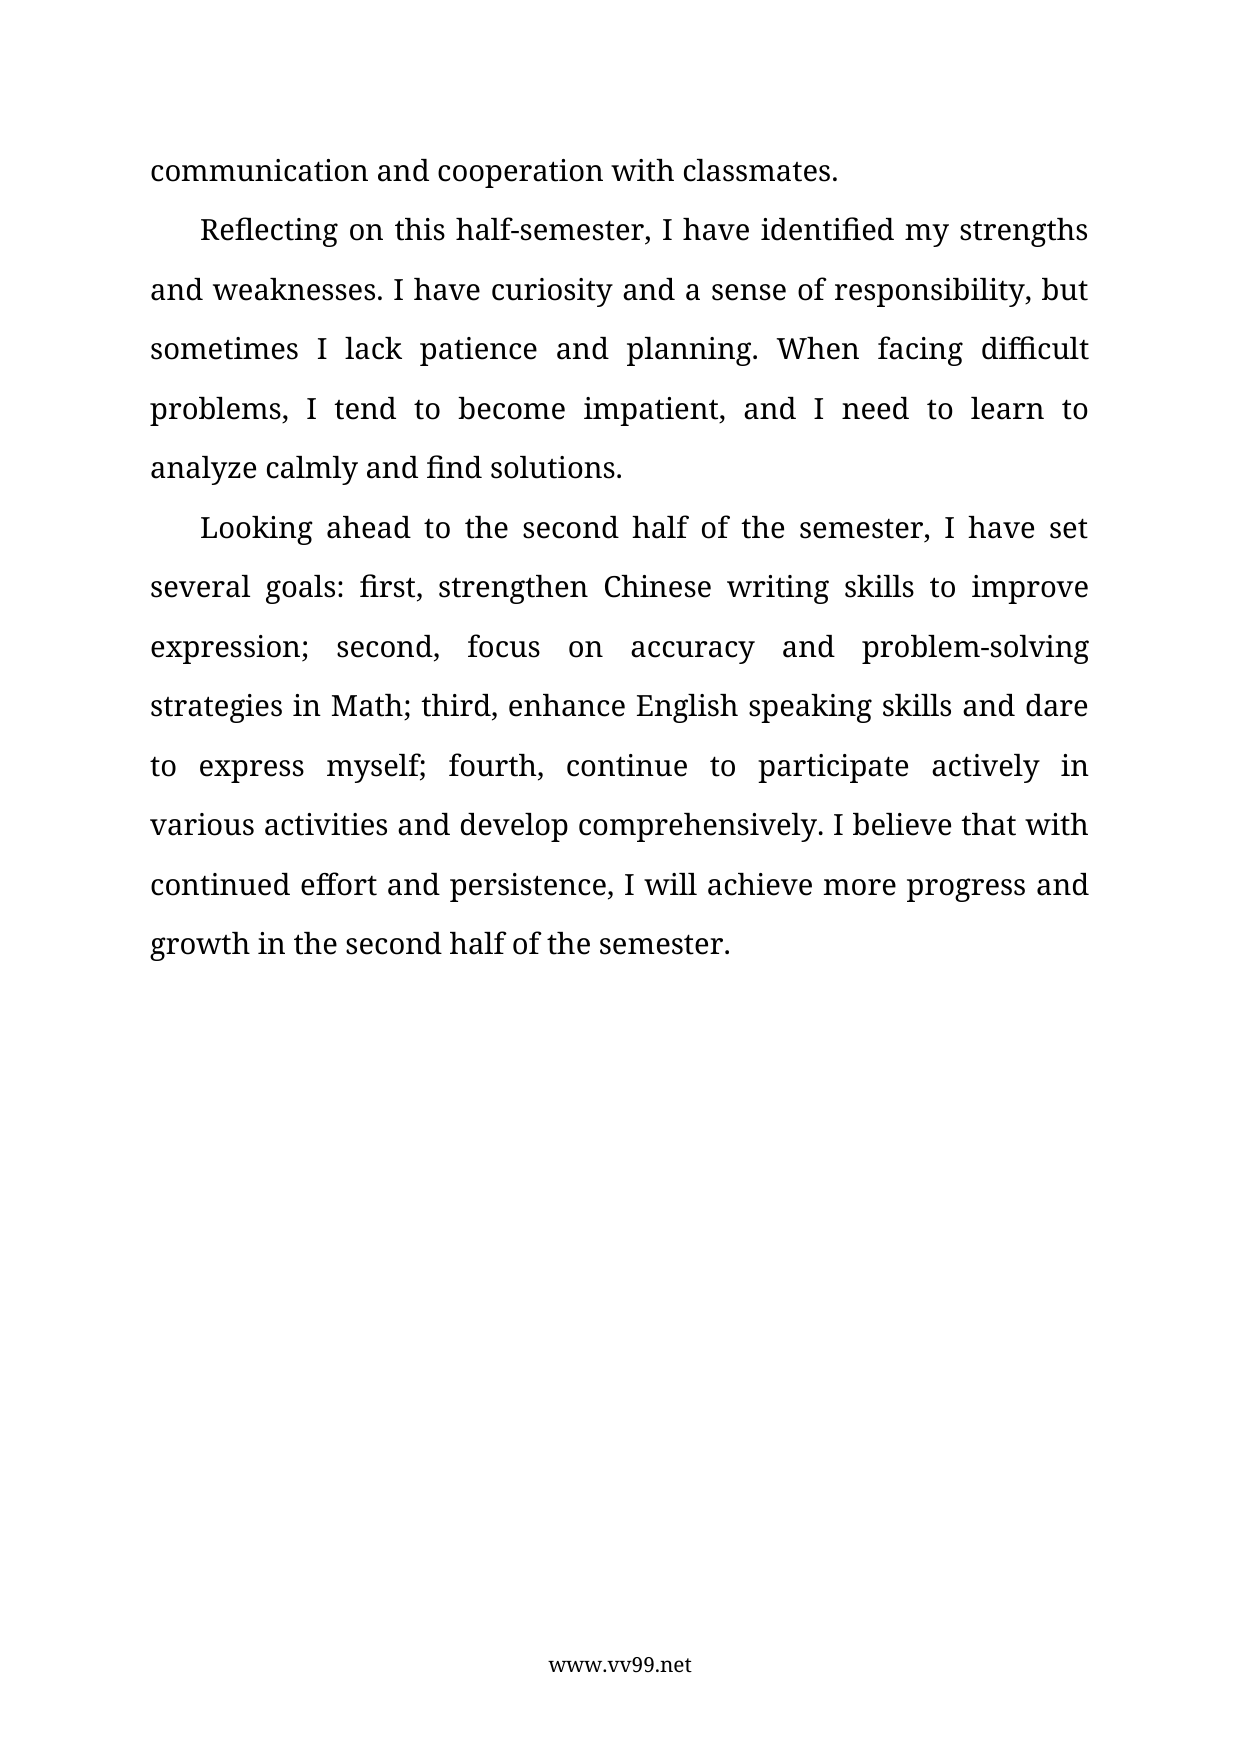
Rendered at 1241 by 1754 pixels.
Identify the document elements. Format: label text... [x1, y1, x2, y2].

text Reflecting on this half-semester, I have identified my strengths and weaknesses. I have curiosity and a sense of responsibility, but sometimes I lack patience and planning. When facing difficult problems, I tend to become impatient, and I need to learn to analyze calmly and find solutions. [150, 209, 1090, 487]
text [150, 150, 1090, 190]
text Looking ahead to the second half of the semester, I have set several goals: first, strengthen Chinese writing skills to improve expression; second, focus on accuracy and problem-solving strategies in Math; third, enhance English speaking skills and dare to express myself; fourth, continue to participate actively in various activities and develop comprehensively. I believe that with continued effort and persistence, I will achieve more progress and growth in the second half of the semester. [150, 507, 1090, 963]
